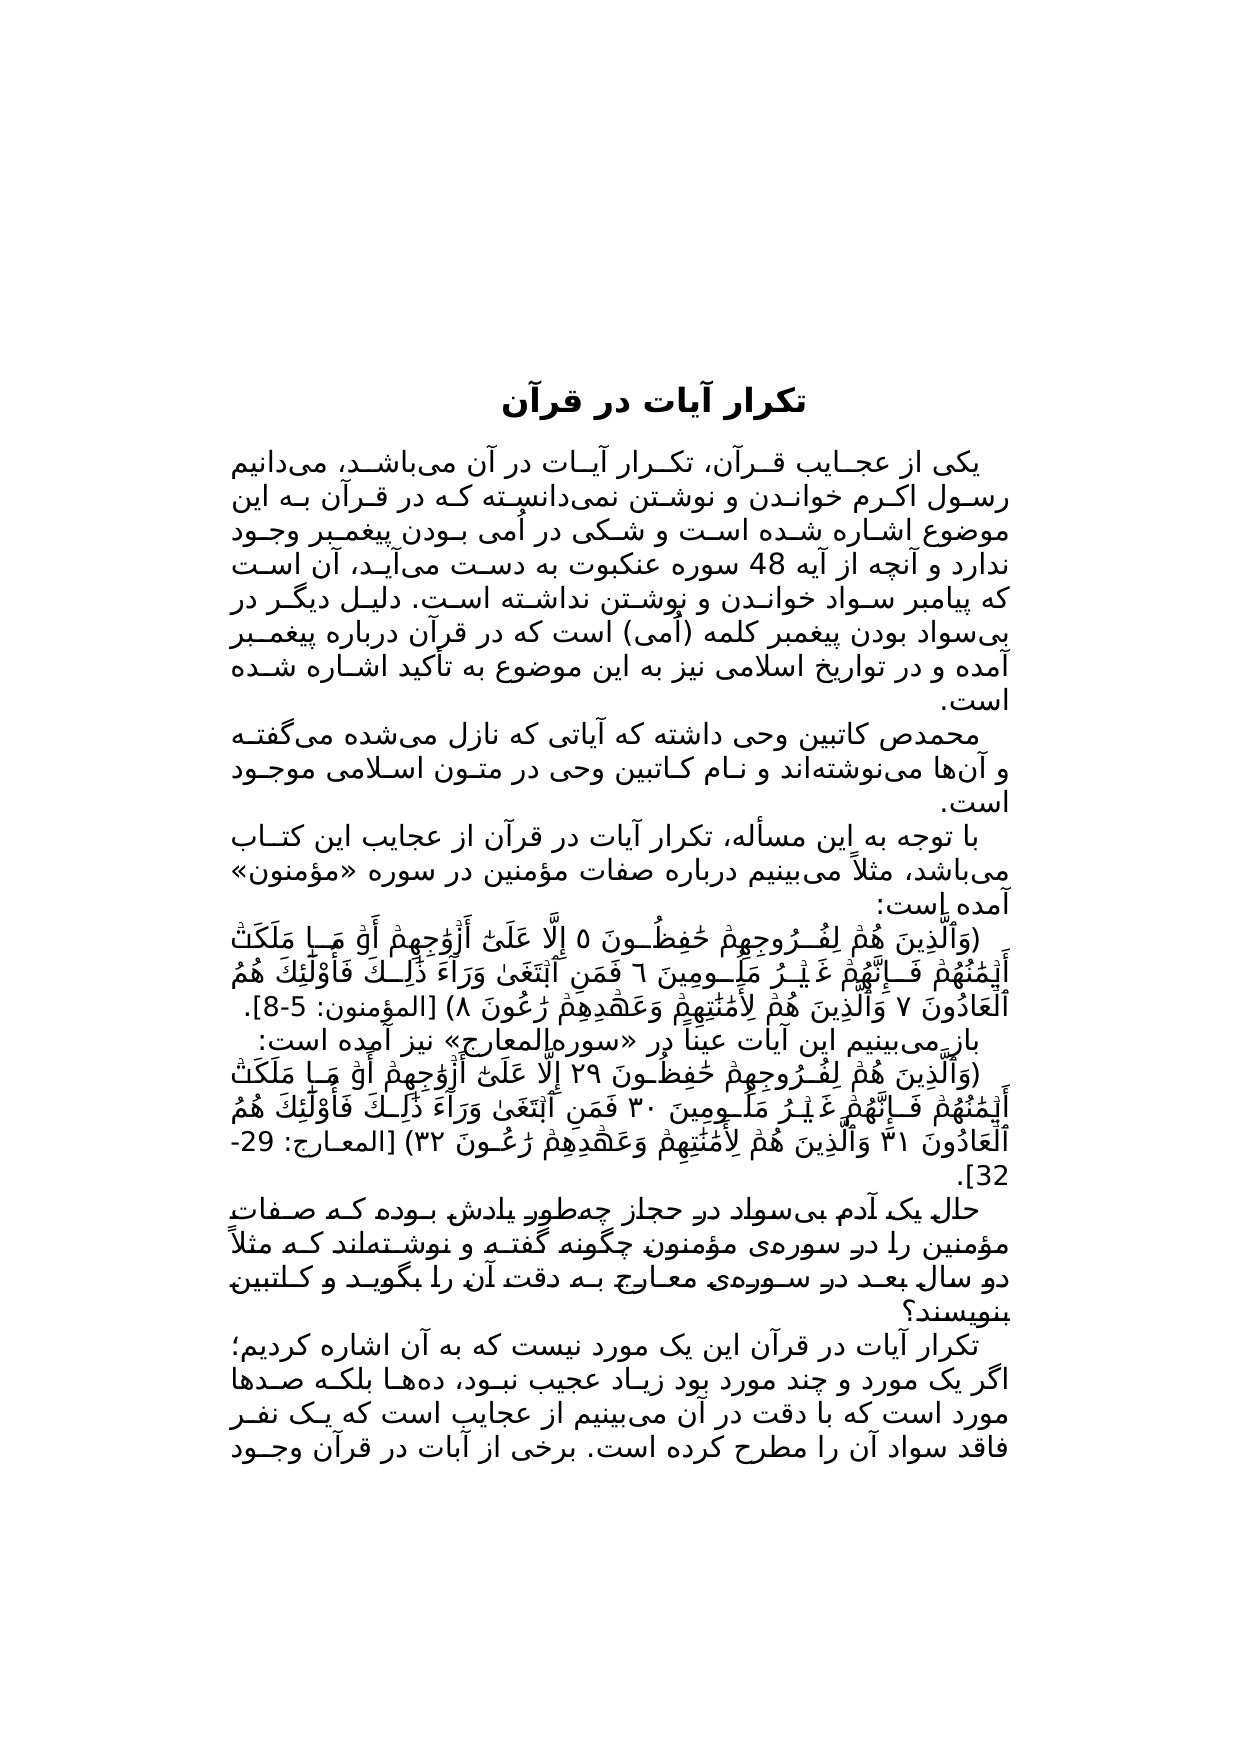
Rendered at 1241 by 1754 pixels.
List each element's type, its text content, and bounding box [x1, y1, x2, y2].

text یکی از عجایب قرآن، تکرار آیات در آن می‌باشد، می‌دانیم رسول اکرم خواندن و نوشتن نمی‌دانسته که در قرآن به این موضوع اشاره شده است و شکی در اُمی بودن پیغمبر وجود ندارد و آنچه از آیه 48 سوره عنکبوت به دست می‌آید، آن است که پیامبر سواد خواندن و نوشتن نداشته است. دلیل دیگر در بی‌سواد بودن پیغمبر کلمه (اَُمی) است که در قرآن درباره پیغمبر آمده و در تواریخ اسلامی نیز به این موضوع به تأکید اشاره شده است. [230, 446, 1010, 717]
text باز می‌بینیم این آیات عیناً در «سوره‌المعارج» نیز آمده است: [230, 1023, 1010, 1057]
text با توجه به این مسأله، تکرار آیات در قرآن از عجایب این کتاب می‌باشد، مثلاً می‌بینیم درباره صفات مؤمنین در سوره «مؤمنون» آمده است: [230, 819, 1010, 921]
text ﴿وَٱلَّذِينَ هُمۡ لِفُرُوجِهِمۡ حَٰفِظُونَ ٢٩ إِلَّا عَلَىٰٓ أَزۡوَٰجِهِمۡ أَوۡ مَا مَلَكَتۡ أَيۡمَٰنُهُمۡ فَإِنَّهُمۡ غَيۡرُ مَلُومِينَ ٣٠ فَمَنِ ٱبۡتَغَىٰ وَرَآءَ ذَٰلِكَ فَأُوْلَٰٓئِكَ هُمُ ٱلۡعَادُونَ ٣١ وَٱلَّذِينَ هُمۡ لِأَمَٰنَٰتِهِمۡ وَعَهۡدِهِمۡ رَٰعُونَ ٣٢﴾ [المعارج: 29-32]. [230, 1057, 1010, 1193]
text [230, 1328, 1010, 1464]
text تکرار آیات در قرآن [230, 382, 1010, 421]
text محمدص کاتبین وحی داشته که آیاتی که نازل می‌شده می‌گفته و آن‌ها می‌نوشته‌اند و نام کاتبین وحی در متون اسلامی موجود است. [230, 717, 1010, 819]
text ﴿وَٱلَّذِينَ هُمۡ لِفُرُوجِهِمۡ حَٰفِظُونَ ٥ إِلَّا عَلَىٰٓ أَزۡوَٰجِهِمۡ أَوۡ مَا مَلَكَتۡ أَيۡمَٰنُهُمۡ فَإِنَّهُمۡ غَيۡرُ مَلُومِينَ ٦ فَمَنِ ٱبۡتَغَىٰ وَرَآءَ ذَٰلِكَ فَأُوْلَٰٓئِكَ هُمُ ٱلۡعَادُونَ ٧ وَٱلَّذِينَ هُمۡ لِأَمَٰنَٰتِهِمۡ وَعَهۡدِهِمۡ رَٰعُونَ ٨﴾ [المؤمنون: 5-8]. [230, 921, 1010, 1023]
text حال یک آدم بی‌سواد در حجاز چه‌طور یادش بوده که صفات مؤمنین را در سوره‌ی مؤمنون چگونه گفته و نوشته‌اند که مثلاً دو سال بعد در سوره‌ی معارج به دقت آن را بگوید و کاتبین بنویسند؟ [230, 1193, 1010, 1328]
